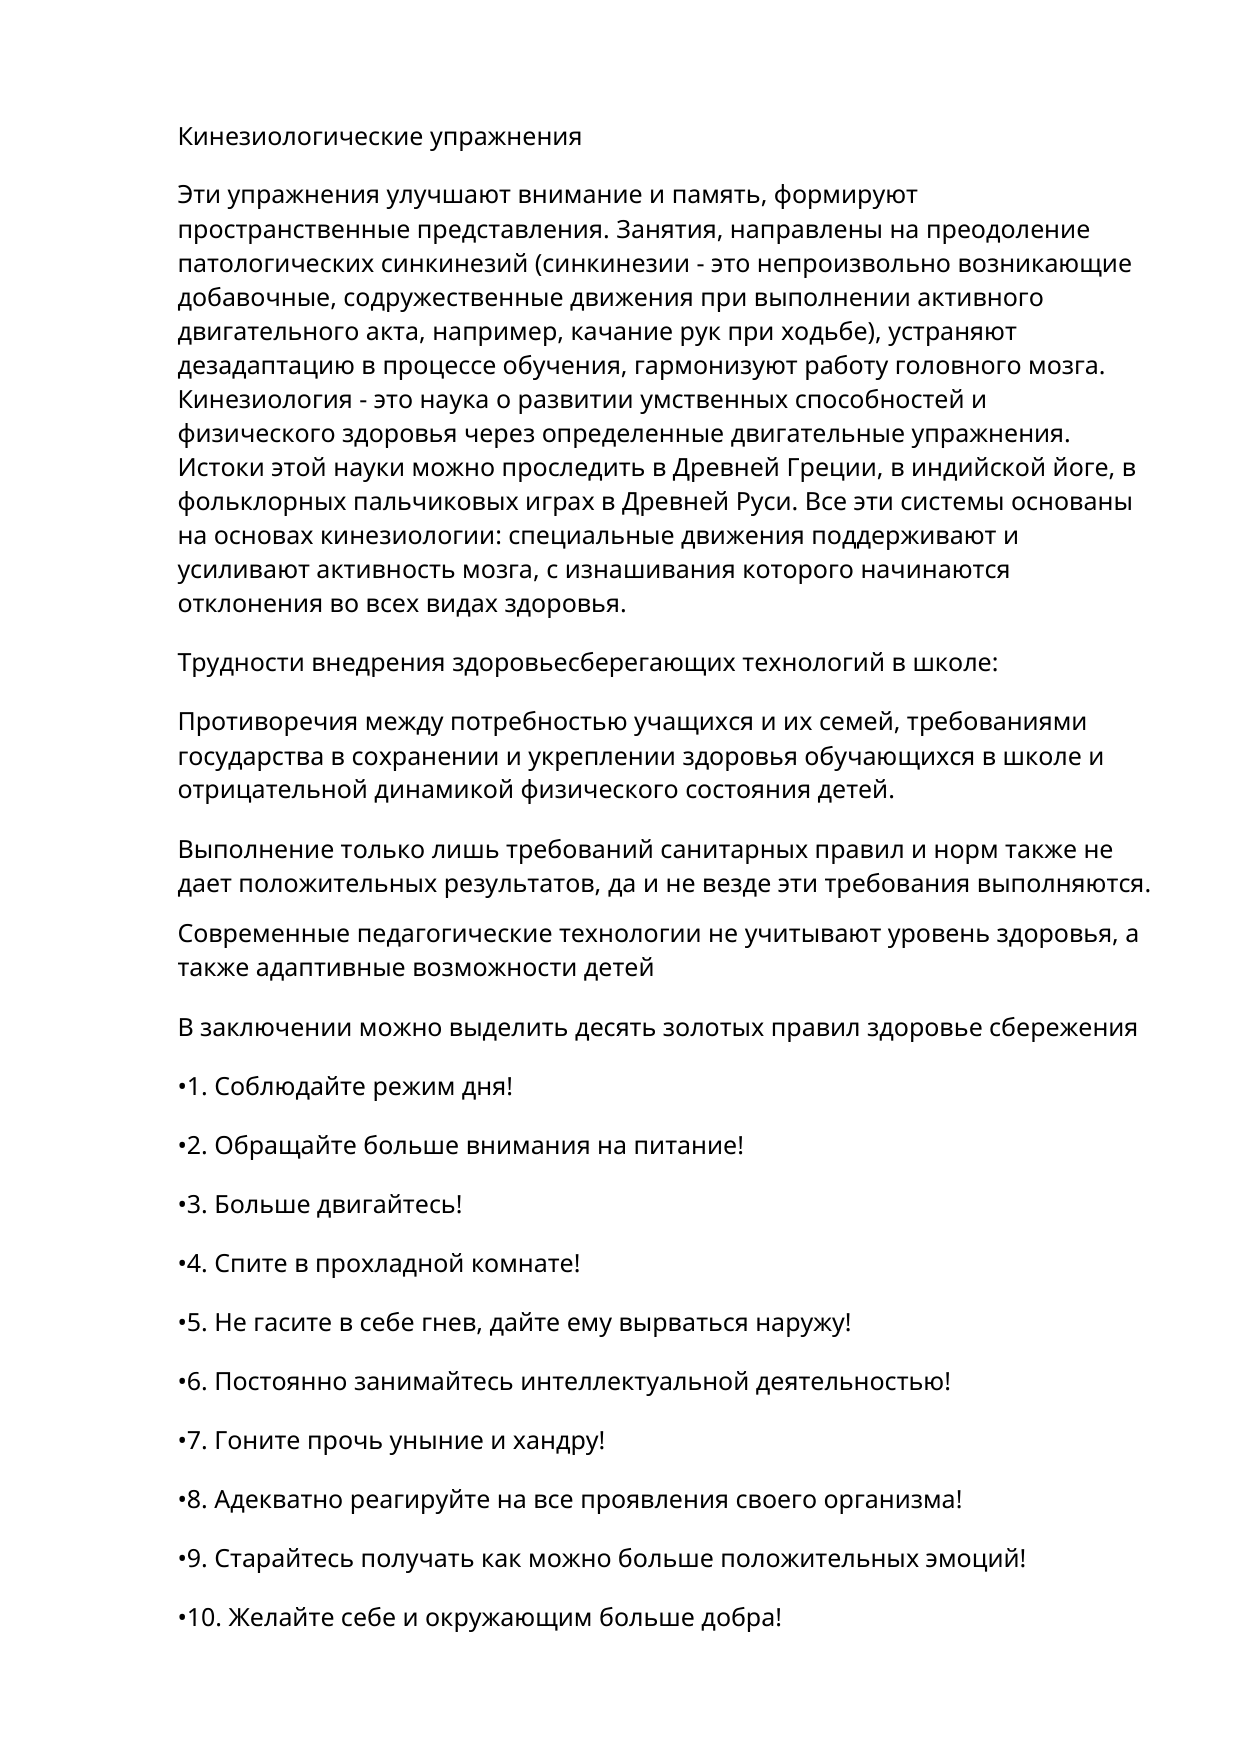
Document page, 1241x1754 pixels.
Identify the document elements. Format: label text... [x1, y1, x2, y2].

text Выполнение только лишь требований санитарных правил и норм также не дает положительных результатов, да и не везде эти требования выполняются. [177, 831, 1152, 899]
text В заключении можно выделить десять золотых правил здоровье сбережения [177, 1009, 1152, 1043]
text •6. Постоянно занимайтесь интеллектуальной деятельностью! [177, 1363, 1152, 1398]
text Эти упражнения улучшают внимание и память, формируют пространственные представления. Занятия, направлены на преодоление патологических синкинезий (синкинезии - это непроизвольно возникающие добавочные, содружественные движения при выполнении активного двигательного акта, например, качание рук при ходьбе), устраняют дезадаптацию в процессе обучения, гармонизуют работу головного мозга. Кинезиология - это наука о развитии умственных способностей и физического здоровья через определенные двигательные упражнения. Истоки этой науки можно проследить в Древней Греции, в индийской йоге, в фольклорных пальчиковых играх в Древней Руси. Все эти системы основаны на основах кинезиологии: специальные движения поддерживают и усиливают активность мозга, с изнашивания которого начинаются отклонения во всех видах здоровья. [177, 177, 1152, 620]
text •2. Обращайте больше внимания на питание! [177, 1127, 1152, 1161]
text •10. Желайте себе и окружающим больше добра! [177, 1600, 1152, 1634]
text Современные педагогические технологии не учитывают уровень здоровья, а также адаптивные возможности детей [177, 916, 1152, 984]
text •1. Соблюдайте режим дня! [177, 1068, 1152, 1102]
text Кинезиологические упражнения [177, 118, 1152, 152]
text Противоречия между потребностью учащихся и их семей, требованиями государства в сохранении и укреплении здоровья обучающихся в школе и отрицательной динамикой физического состояния детей. [177, 704, 1152, 806]
text •4. Спите в прохладной комнате! [177, 1245, 1152, 1279]
text •8. Адекватно реагируйте на все проявления своего организма! [177, 1482, 1152, 1516]
text •7. Гоните прочь уныние и хандру! [177, 1423, 1152, 1457]
text •5. Не гасите в себе гнев, дайте ему вырваться наружу! [177, 1304, 1152, 1338]
text Трудности внедрения здоровьесберегающих технологий в школе: [177, 645, 1152, 679]
text •3. Больше двигайтесь! [177, 1186, 1152, 1220]
text •9. Старайтесь получать как можно больше положительных эмоций! [177, 1541, 1152, 1575]
